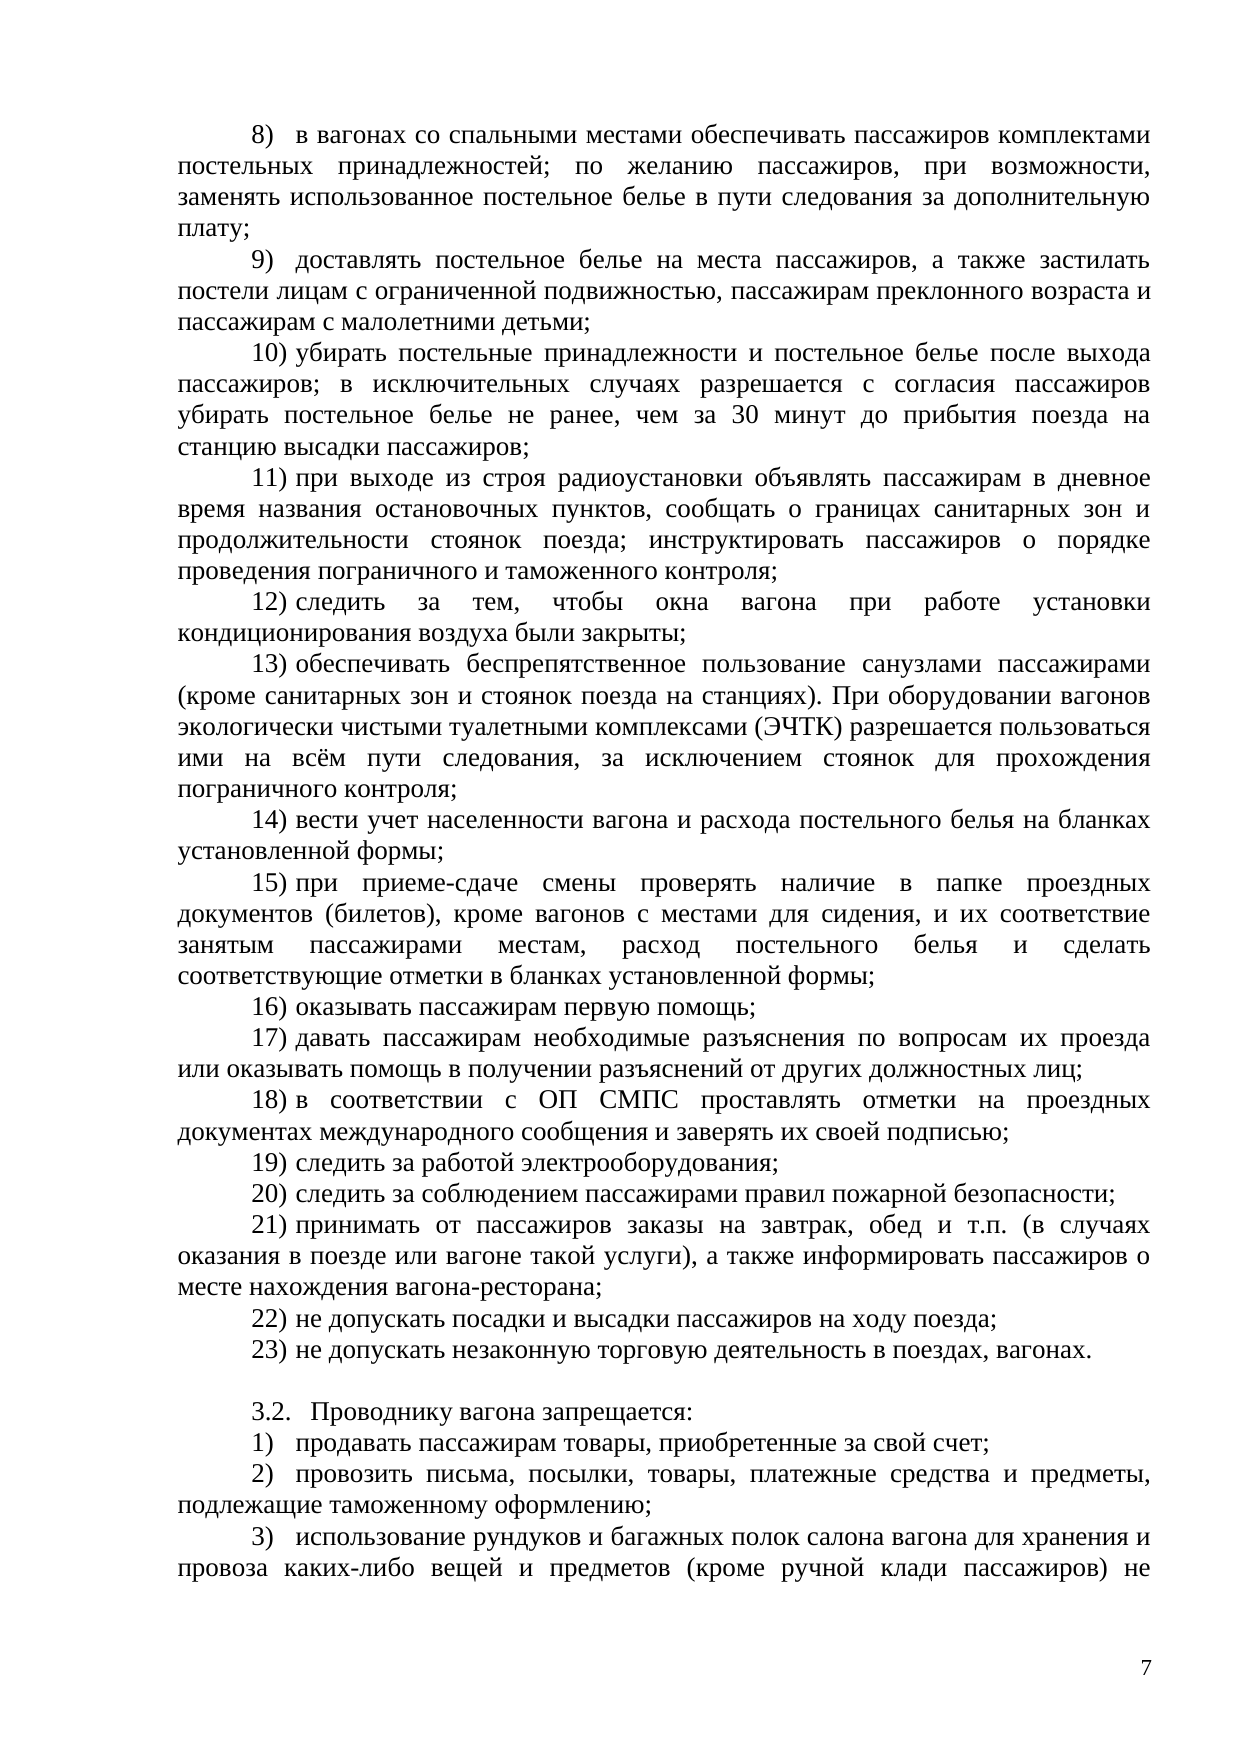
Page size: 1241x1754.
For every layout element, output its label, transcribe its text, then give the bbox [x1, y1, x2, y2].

text 8) в вагонах со спальными местами обеспечивать пассажиров комплектами постельных принадлежностей; по желанию пассажиров, при возможности, заменять использованное постельное белье в пути следования за дополнительную плату; [177, 118, 1152, 243]
text 13) обеспечивать беспрепятственное пользование санузлами пассажирами (кроме санитарных зон и стоянок поезда на станциях). При оборудовании вагонов экологически чистыми туалетными комплексами (ЭЧТК) разрешается пользоваться ими на всём пути следования, за исключением стоянок для прохождения пограничного контроля; [177, 648, 1152, 803]
text 10) убирать постельные принадлежности и постельное белье после выхода пассажиров; в исключительных случаях разрешается с согласия пассажиров убирать постельное белье не ранее, чем за 30 минут до прибытия поезда на станцию высадки пассажиров; [177, 336, 1152, 461]
text 22) не допускать посадки и высадки пассажиров на ходу поезда; [177, 1302, 1152, 1333]
text 14) вести учет населенности вагона и расхода постельного белья на бланках установленной формы; [177, 803, 1152, 866]
text 18) в соответствии с ОП СМПС проставлять отметки на проездных документах международного сообщения и заверять их своей подписью; [177, 1084, 1152, 1146]
text 19) следить за работой электрооборудования; [177, 1146, 1152, 1177]
text 16) оказывать пассажирам первую помощь; [177, 990, 1152, 1021]
text 23) не допускать незаконную торговую деятельность в поездах, вагонах. [177, 1333, 1152, 1364]
text 1) продавать пассажирам товары, приобретенные за свой счет; [177, 1426, 1152, 1457]
text 2) провозить письма, посылки, товары, платежные средства и предметы, подлежащие таможенному оформлению; [177, 1457, 1152, 1520]
text 15) при приеме-сдаче смены проверять наличие в папке проездных документов (билетов), кроме вагонов с местами для сидения, и их соответствие занятым пассажирами местам, расход постельного белья и сделать соответствующие отметки в бланках установленной формы; [177, 866, 1152, 990]
text 20) следить за соблюдением пассажирами правил пожарной безопасности; [177, 1177, 1152, 1208]
text 9) доставлять постельное белье на места пассажиров, а также застилать постели лицам с ограниченной подвижностью, пассажирам преклонного возраста и пассажирам с малолетними детьми; [177, 243, 1152, 336]
text 3.2. Проводнику вагона запрещается: [177, 1395, 1152, 1426]
text 17) давать пассажирам необходимые разъяснения по вопросам их проезда или оказывать помощь в получении разъяснений от других должностных лиц; [177, 1021, 1152, 1084]
text 11) при выходе из строя радиоустановки объявлять пассажирам в дневное время названия остановочных пунктов, сообщать о границах санитарных зон и продолжительности стоянок поезда; инструктировать пассажиров о порядке проведения пограничного и таможенного контроля; [177, 461, 1152, 585]
text 21) принимать от пассажиров заказы на завтрак, обед и т.п. (в случаях оказания в поезде или вагоне такой услуги), а также информировать пассажиров о месте нахождения вагона-ресторана; [177, 1208, 1152, 1302]
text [177, 1520, 1152, 1582]
text 12) следить за тем, чтобы окна вагона при работе установки кондиционирования воздуха были закрыты; [177, 585, 1152, 648]
